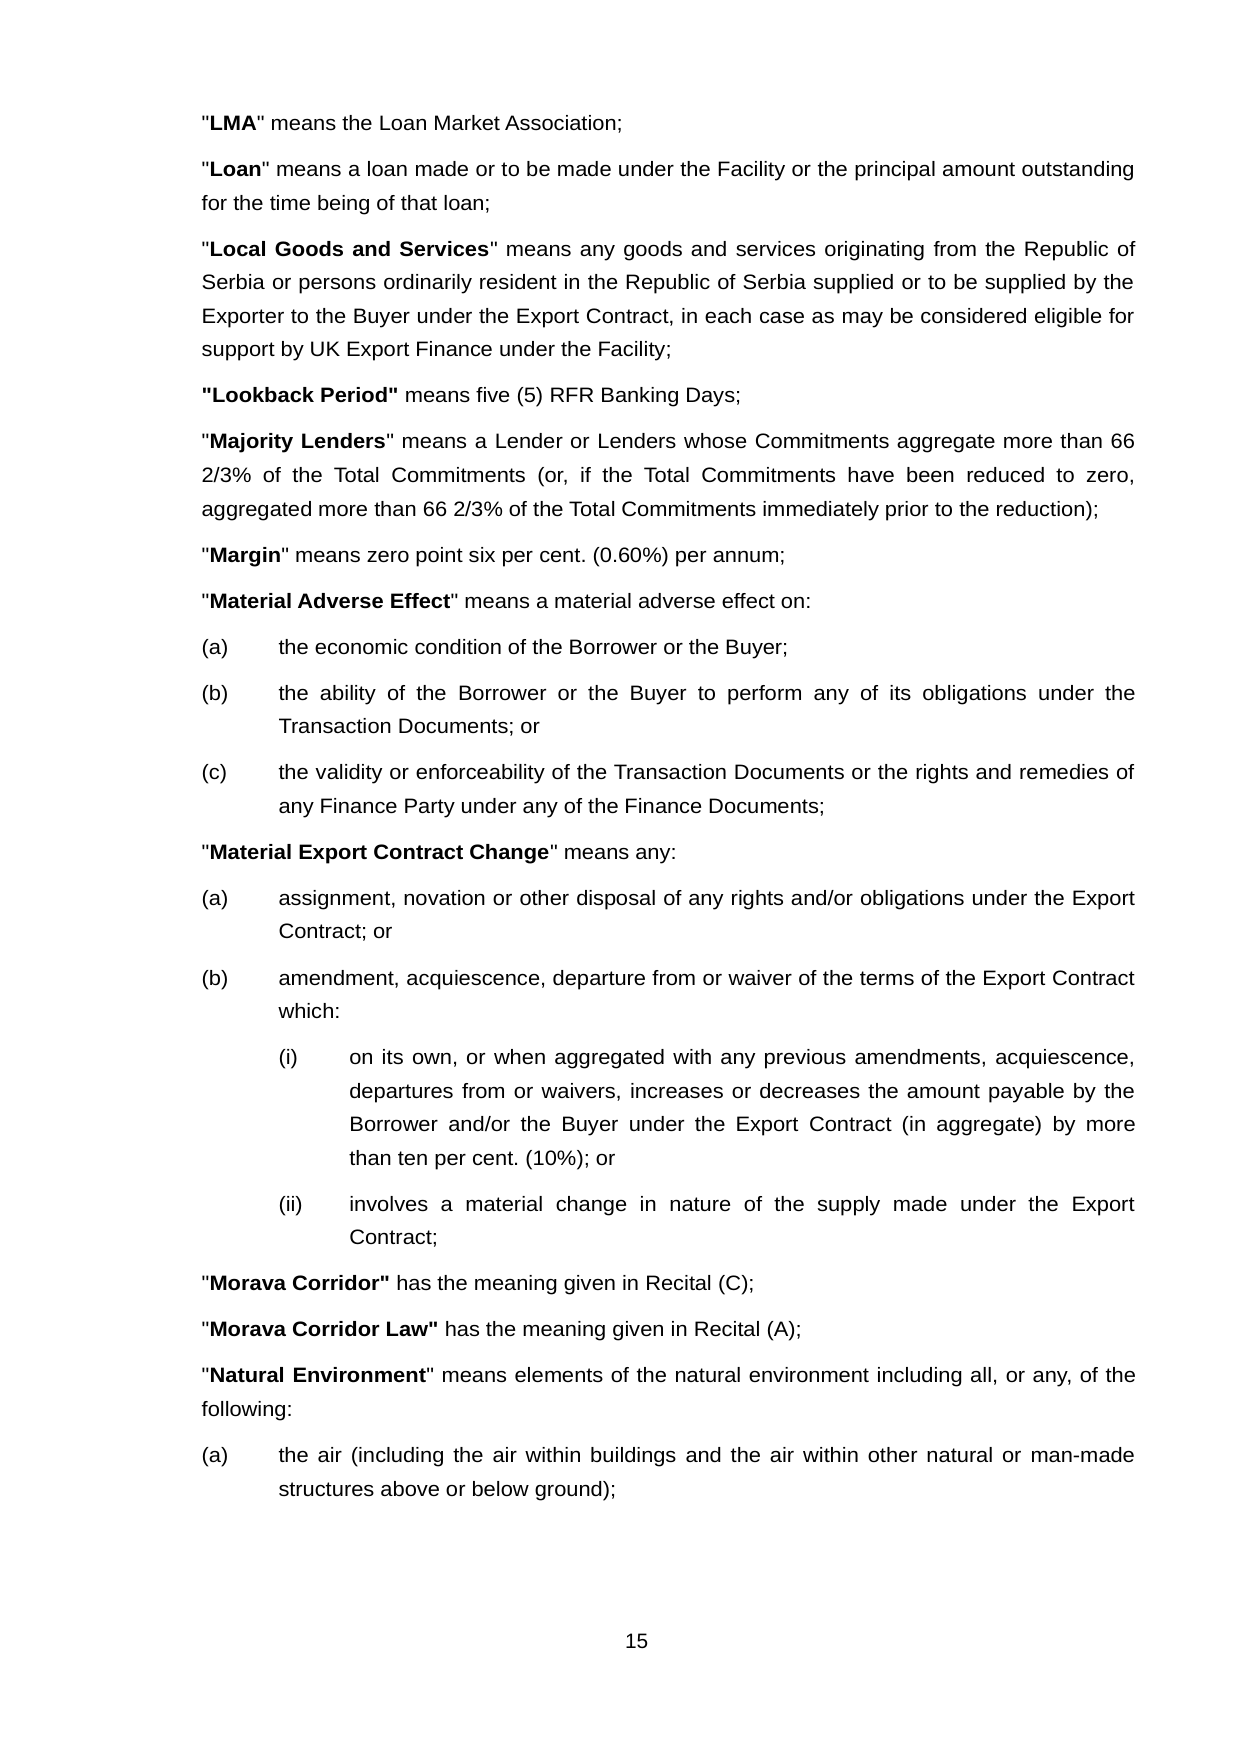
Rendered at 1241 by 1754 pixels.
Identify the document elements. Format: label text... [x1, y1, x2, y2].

text "Margin" means zero point six per cent. (0.60%) per annum; [201, 542, 1137, 566]
text "Natural Environment" means elements of the natural environment including all, or any, of the following: [201, 1363, 1137, 1421]
text involves a material change in nature of the supply made under the Export Contract; [278, 1192, 1137, 1249]
text "Lookback Period" means five (5) RFR Banking Days; [201, 383, 1137, 407]
text amendment, acquiescence, departure from or waiver of the terms of the Export Contract which: [201, 965, 1137, 1023]
list the economic condition of the Borrower or the Buyer; [201, 634, 1137, 658]
text the validity or enforceability of the Transaction Documents or the rights and remedies of any Finance Party under any of the Finance Documents; [201, 760, 1137, 818]
text "Morava Corridor" has the meaning given in Recital (C); [201, 1271, 1137, 1295]
text "LMA" means the Loan Market Association; [201, 111, 1137, 135]
text "Morava Corridor Law" has the meaning given in Recital (A); [201, 1317, 1137, 1341]
text on its own, or when aggregated with any previous amendments, acquiescence, departures from or waivers, increases or decreases the amount payable by the Borrower and/or the Buyer under the Export Contract (in aggregate) by more than ten per cent. (10%); or [278, 1045, 1137, 1169]
text the ability of the Borrower or the Buyer to perform any of its obligations under the Transaction Documents; or [201, 681, 1137, 738]
text "Material Adverse Effect" means a material adverse effect on: [201, 588, 1137, 612]
text "Local Goods and Services" means any goods and services originating from the Republic of Serbia or persons ordinarily resident in the Republic of Serbia supplied or to be supplied by the Exporter to the Buyer under the Export Contract, in each case as may be considered eligible for support by UK Export Finance under the Facility; [201, 237, 1137, 361]
list assignment, novation or other disposal of any rights and/or obligations under the Export Contract; or [201, 886, 1137, 943]
text "Loan" means a loan made or to be made under the Facility or the principal amount outstanding for the time being of that loan; [201, 157, 1137, 214]
text "Majority Lenders" means a Lender or Lenders whose Commitments aggregate more than 66 2/3% of the Total Commitments (or, if the Total Commitments have been reduced to zero, aggregated more than 66 2/3% of the Total Commitments immediately prior to the reduction); [201, 429, 1137, 520]
list the air (including the air within buildings and the air within other natural or man-made structures above or below ground); [201, 1443, 1137, 1500]
text "Material Export Contract Change" means any: [201, 840, 1137, 864]
